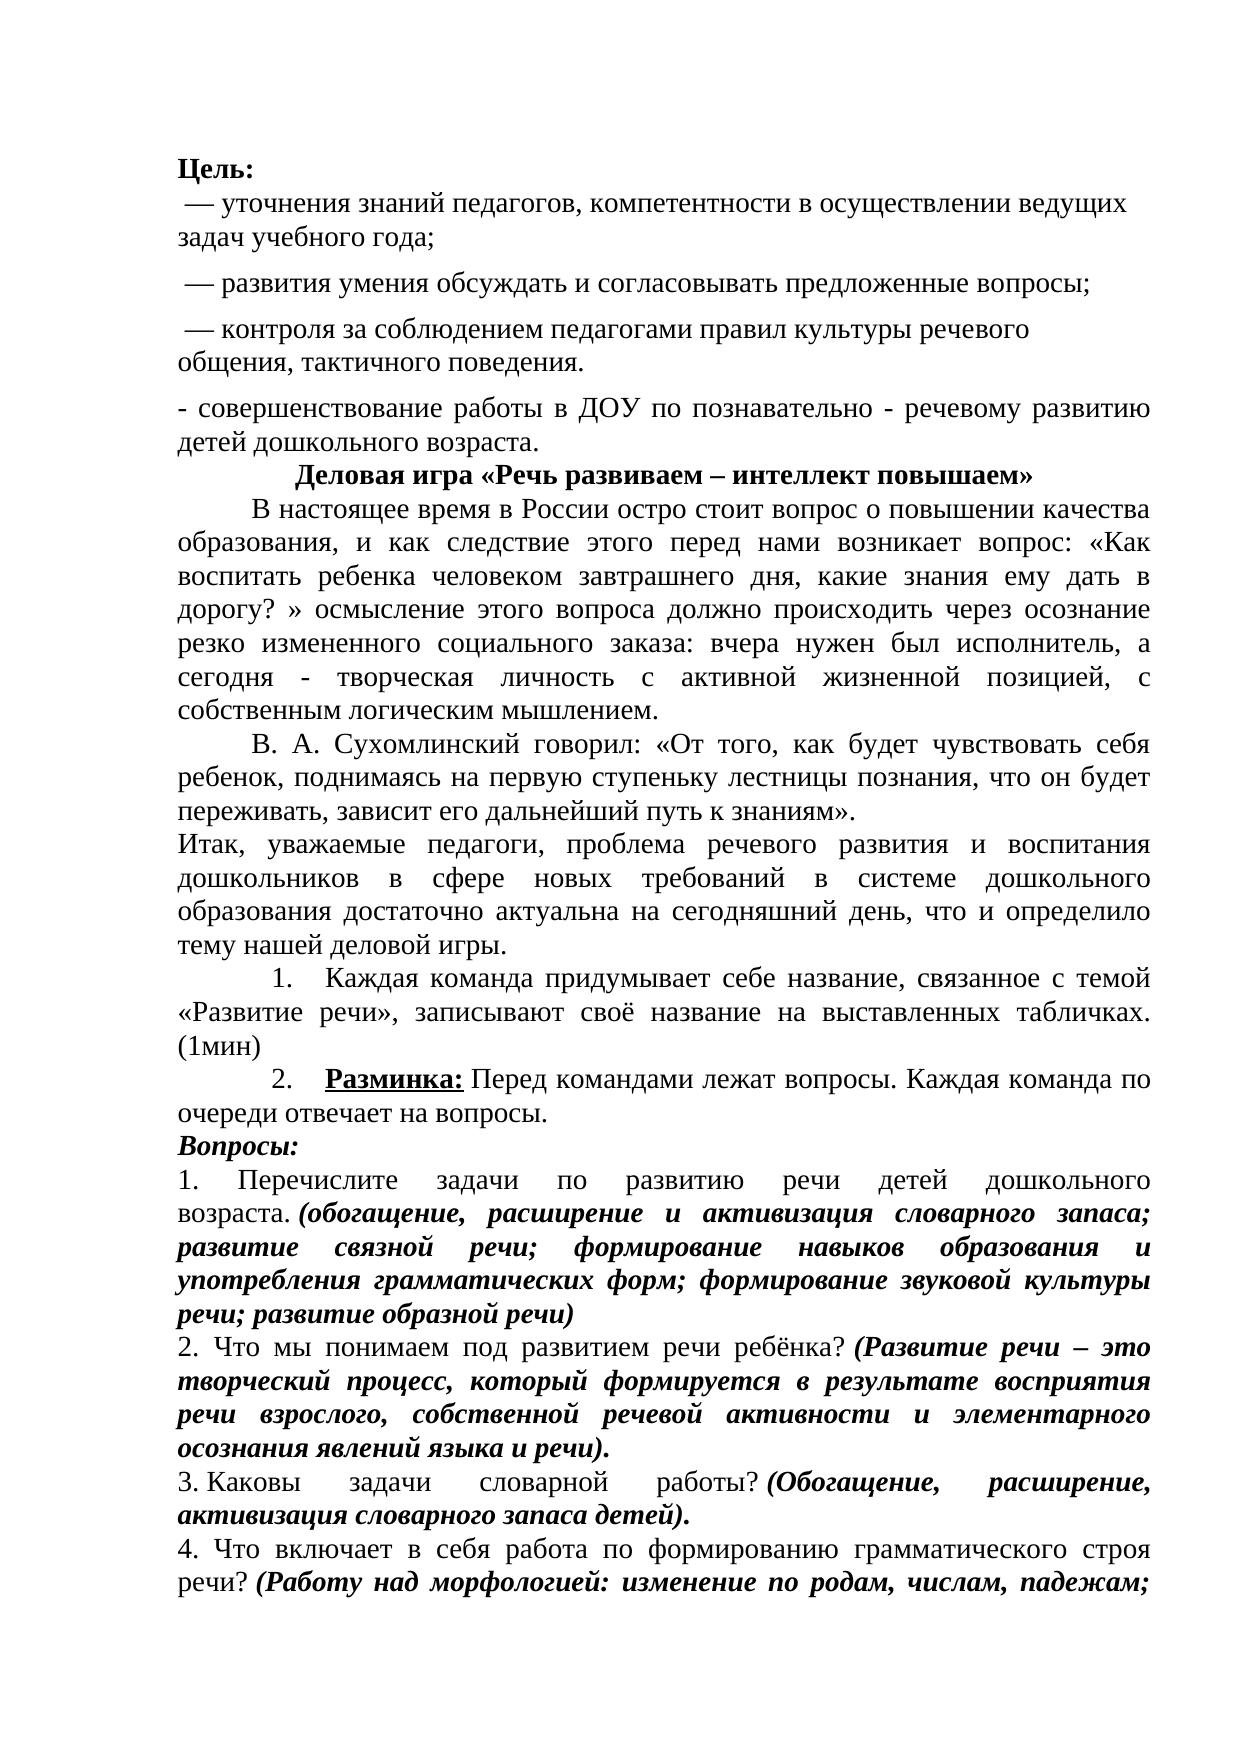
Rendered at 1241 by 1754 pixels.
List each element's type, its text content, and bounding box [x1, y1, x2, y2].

text Итак, уважаемые педагоги, проблема речевого развития и воспитания дошкольников в сфере новых требований в системе дошкольного образования достаточно актуальна на сегодняшний день, что и определило тему нашей деловой игры. [177, 826, 1152, 961]
text Деловая игра «Речь развиваем – интеллект повышаем» [177, 457, 1152, 491]
text - совершенствование работы в ДОУ по познавательно - речевому развитию детей дошкольного возраста. [177, 390, 1152, 457]
text 1. Перечислите задачи по развитию речи детей дошкольного возраста. (обогащение, расширение и активизация словарного запаса; развитие связной речи; формирование навыков образования и употребления грамматических форм; формирование звуковой культуры речи; развитие образной речи) [177, 1162, 1152, 1329]
text Вопросы: [177, 1128, 1152, 1162]
text В настоящее время в России остро стоит вопрос о повышении качества образования, и как следствие этого перед нами возникает вопрос: «Как воспитать ребенка человеком завтрашнего дня, какие знания ему дать в дорогу? » осмысление этого вопроса должно происходить через осознание резко измененного социального заказа: вчера нужен был исполнитель, а сегодня - творческая личность с активной жизненной позицией, с собственным логическим мышлением. [177, 491, 1152, 726]
text — развития умения обсуждать и согласовывать предложенные во​просы; [177, 265, 1152, 298]
text Цель: [177, 152, 1152, 185]
list Разминка: Перед командами лежат вопросы. Каждая команда по очереди отвечает на вопросы. [177, 1061, 1152, 1128]
text В. А. Сухомлинский говорил: «От того, как будет чувствовать себя ребенок, поднимаясь на первую ступеньку лестницы познания, что он будет переживать, зависит его дальнейший путь к знаниям». [177, 726, 1152, 826]
list Каждая команда придумывает себе название, связанное с темой «Развитие речи», записывают своё название на выставленных табличках. (1мин) [177, 961, 1152, 1061]
text — контроля за соблюдением педагогами правил культуры рече​вого общения, тактичного поведения. [177, 311, 1152, 378]
text 2. Что мы понимаем под развитием речи ребёнка? (Развитие речи – это творческий процесс, который формируется в результате восприятия речи взрослого, собственной речевой активности и элементарного осознания явлений языка и речи). [177, 1329, 1152, 1464]
text — уточнения знаний педагогов, компетентности в осуществле​нии ведущих задач учебного года; [177, 185, 1152, 252]
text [177, 1531, 1152, 1598]
text 3. Каковы задачи словарной работы? (Обогащение, расширение, активизация словарного запаса детей). [177, 1464, 1152, 1531]
